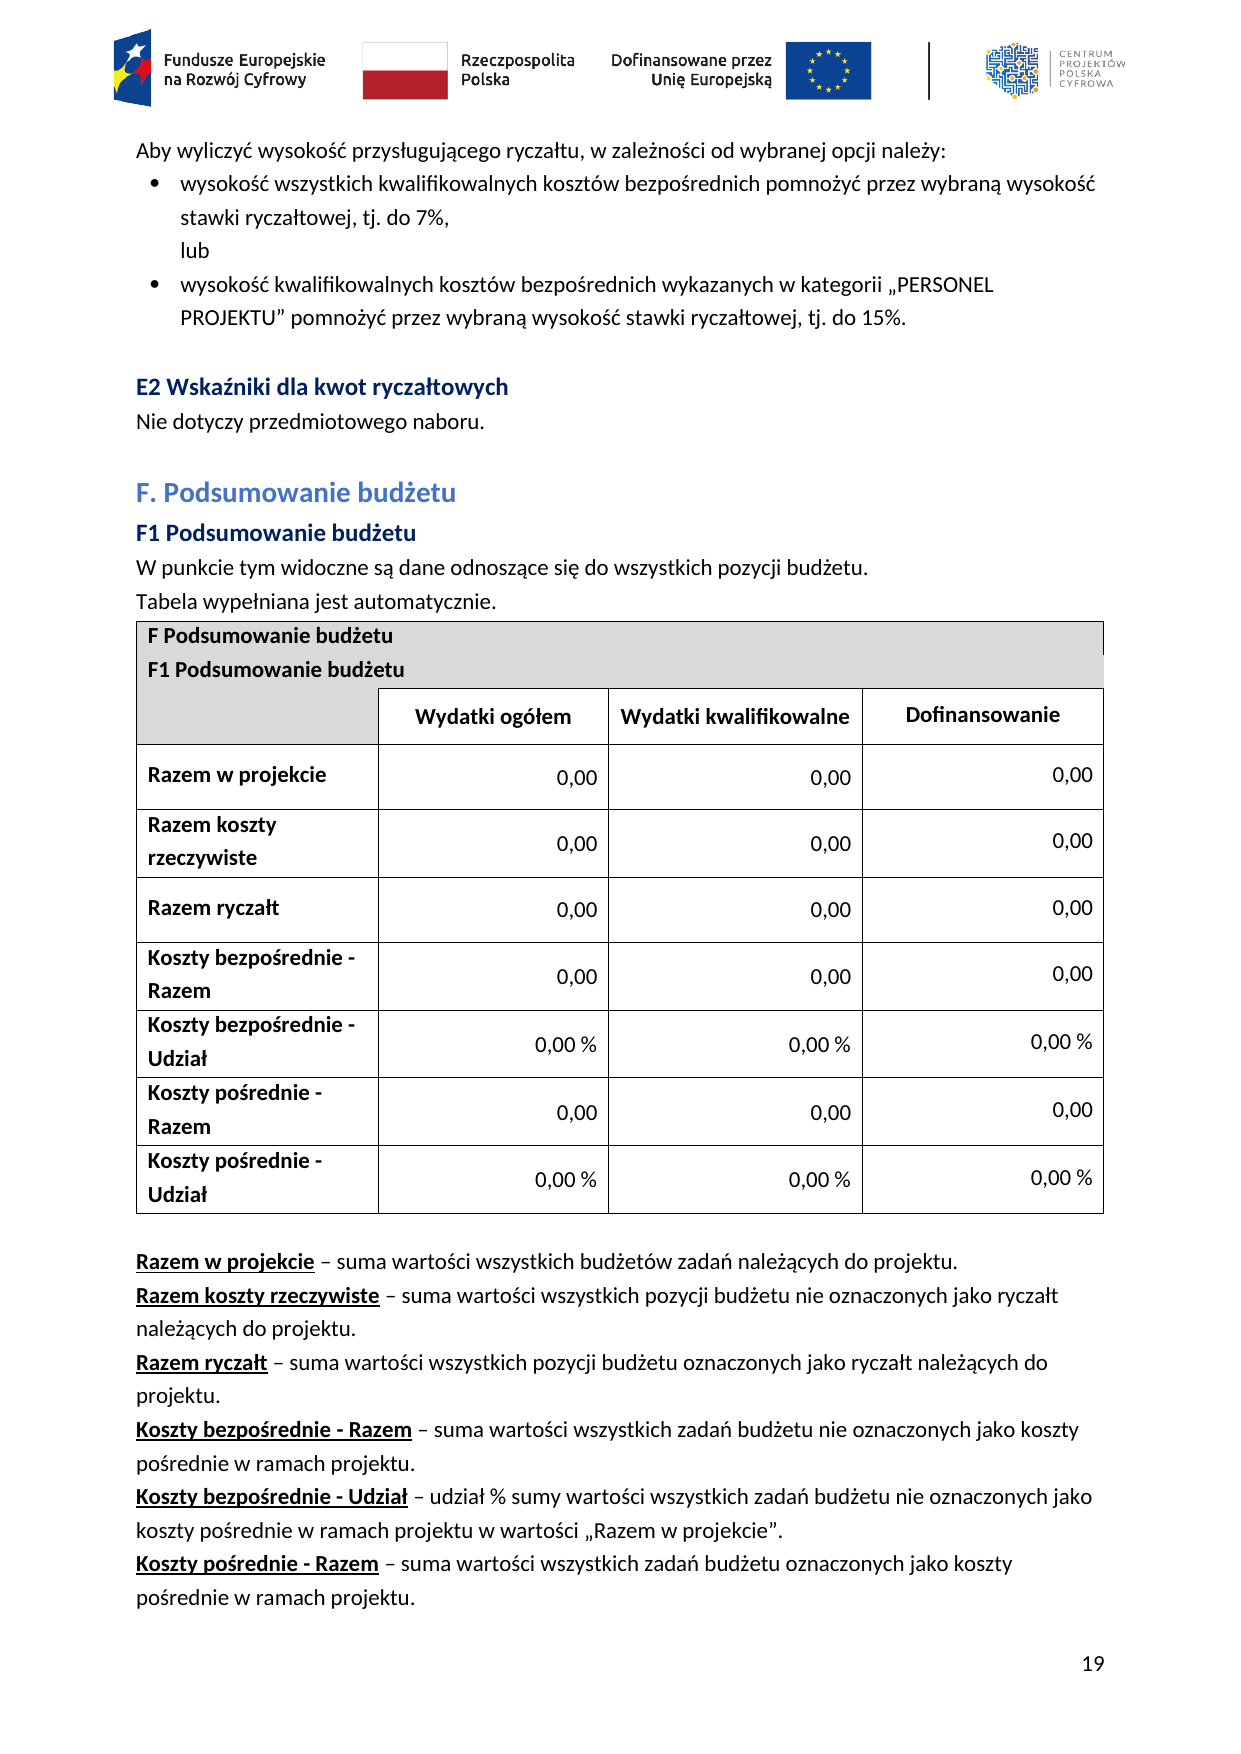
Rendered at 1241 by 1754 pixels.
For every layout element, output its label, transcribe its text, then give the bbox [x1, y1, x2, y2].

text Nie dotyczy przedmiotowego naboru. [136, 407, 1104, 435]
table_cell 0,00 [609, 878, 862, 942]
table_cell 0,00 [863, 878, 1103, 942]
table_cell 0,00 [863, 943, 1103, 1009]
subtitle F. Podsumowanie budżetu [136, 474, 1104, 510]
table_cell F1 Podsumowanie budżetu [137, 655, 1104, 688]
table_cell Koszty bezpośrednie - Razem [137, 943, 378, 1009]
text W punkcie tym widoczne są dane odnoszące się do wszystkich pozycji budżetu. [136, 553, 1104, 582]
table_cell 0,00 [863, 810, 1103, 877]
table_cell Koszty pośrednie - Razem [137, 1078, 378, 1145]
table_cell 0,00 [863, 745, 1103, 809]
table_cell Razem w projekcie [137, 745, 378, 809]
table_cell Razem ryczałt [137, 878, 378, 942]
table_cell 0,00 % [863, 1011, 1103, 1077]
text Razem ryczałt – suma wartości wszystkich pozycji budżetu oznaczonych jako ryczałt należących do projektu. [136, 1348, 1104, 1410]
table_cell Dofinansowanie [863, 689, 1103, 744]
table_cell 0,00 [609, 745, 862, 809]
table_cell 0,00 [379, 878, 608, 942]
table_cell 0,00 [609, 1078, 862, 1145]
table_cell 0,00 % [379, 1011, 608, 1077]
table_cell 0,00 [609, 810, 862, 877]
picture [113, 29, 1126, 107]
text Aby wyliczyć wysokość przysługującego ryczałtu, w zależności od wybranej opcji należy: [136, 136, 1104, 164]
text F1 Podsumowanie budżetu [136, 517, 1104, 547]
table_cell 0,00 [379, 943, 608, 1009]
list wysokość kwalifikowalnych kosztów bezpośrednich wykazanych w kategorii „PERSONEL PROJEKTU” pomnożyć przez wybraną wysokość stawki ryczałtowej, tj. do 15%. [151, 270, 1104, 332]
table_cell Razem koszty rzeczywiste [137, 810, 378, 877]
text Razem koszty rzeczywiste – suma wartości wszystkich pozycji budżetu nie oznaczonych jako ryczałt należących do projektu. [136, 1281, 1104, 1343]
text E2 Wskaźniki dla kwot ryczałtowych [136, 371, 1104, 401]
table_cell 0,00 % [609, 1011, 862, 1077]
table_cell 0,00 [379, 745, 608, 809]
table_cell 0,00 [609, 943, 862, 1009]
text Koszty bezpośrednie - Udział – udział % sumy wartości wszystkich zadań budżetu nie oznaczonych jako koszty pośrednie w ramach projektu w wartości „Razem w projekcie”. [136, 1482, 1104, 1544]
table_cell 0,00 [379, 1078, 608, 1145]
text Tabela wypełniana jest automatycznie. [136, 587, 1104, 615]
table_cell Wydatki kwalifikowalne [609, 689, 862, 744]
text Razem w projekcie – suma wartości wszystkich budżetów zadań należących do projektu. [136, 1247, 1104, 1276]
table_cell 0,00 [863, 1078, 1103, 1145]
table_cell Koszty bezpośrednie - Udział [137, 1011, 378, 1077]
table_cell 0,00 [379, 810, 608, 877]
table_cell 0,00 % [863, 1146, 1103, 1213]
table_cell Wydatki ogółem [379, 689, 608, 744]
list wysokość wszystkich kwalifikowalnych kosztów bezpośrednich pomnożyć przez wybraną wysokość stawki ryczałtowej, tj. do 7%, [151, 169, 1104, 231]
table_cell [137, 688, 378, 744]
text Koszty pośrednie - Razem – suma wartości wszystkich zadań budżetu oznaczonych jako koszty pośrednie w ramach projektu. [136, 1549, 1104, 1611]
table_header F Podsumowanie budżetu [137, 622, 1103, 655]
table_cell 0,00 % [379, 1146, 608, 1213]
list lub [180, 236, 1104, 264]
table_cell 0,00 % [609, 1146, 862, 1213]
text Koszty bezpośrednie - Razem – suma wartości wszystkich zadań budżetu nie oznaczonych jako koszty pośrednie w ramach projektu. [136, 1415, 1104, 1477]
table_cell Koszty pośrednie - Udział [137, 1146, 378, 1213]
